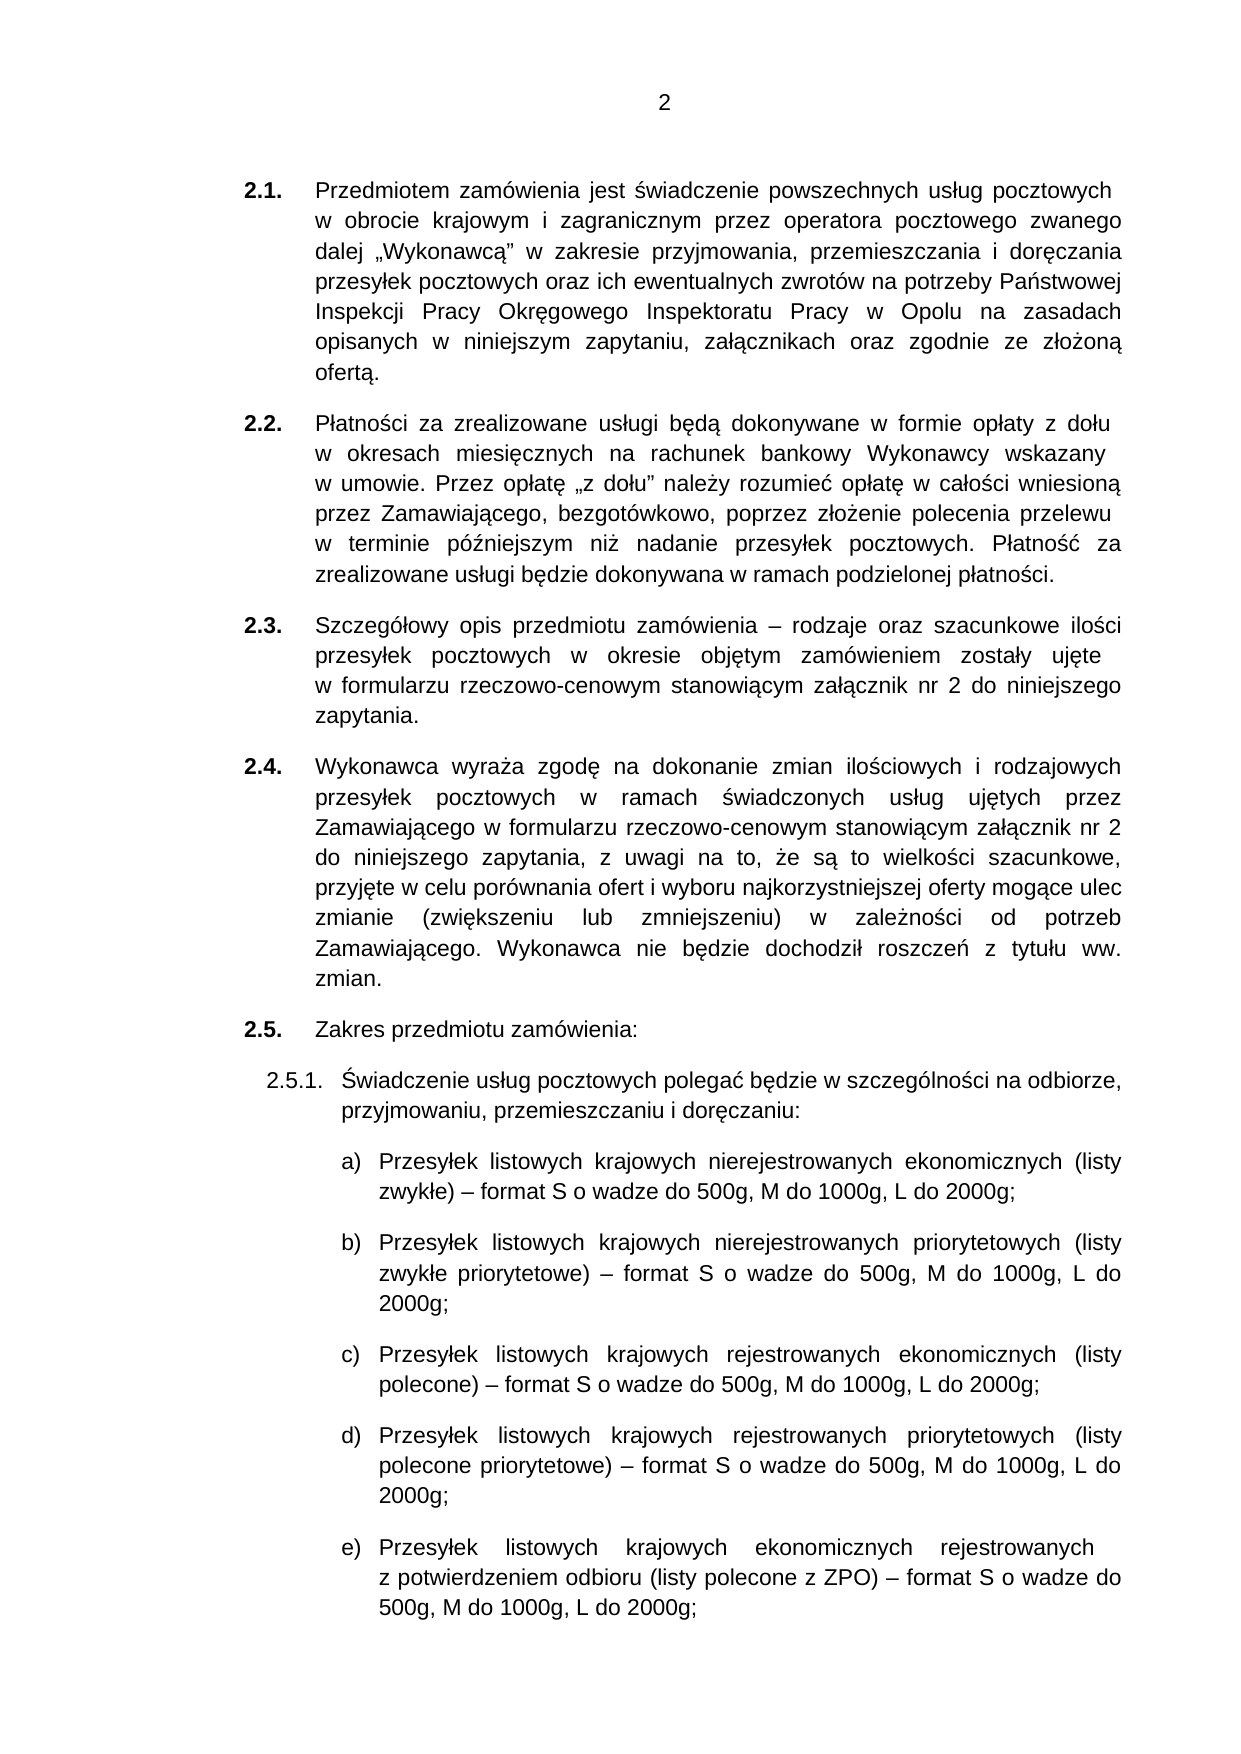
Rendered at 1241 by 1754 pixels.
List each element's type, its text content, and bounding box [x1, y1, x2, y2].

list Przesyłek listowych krajowych rejestrowanych ekonomicznych (listy polecone) – format S o wadze do 500g, M do 1000g, L do 2000g; [341, 1341, 1122, 1397]
list Zakres przedmiotu zamówienia: [244, 1016, 1122, 1042]
list Przedmiotem zamówienia jest świadczenie powszechnych usług pocztowych w obrocie krajowym i zagranicznym przez operatora pocztowego zwanego dalej „Wykonawcą” w zakresie przyjmowania, przemieszczania i doręczania przesyłek pocztowych oraz ich ewentualnych zwrotów na potrzeby Państwowej Inspekcji Pracy Okręgowego Inspektoratu Pracy w Opolu na zasadach opisanych w niniejszym zapytaniu, załącznikach oraz zgodnie ze złożoną ofertą. [244, 177, 1122, 385]
list Przesyłek listowych krajowych ekonomicznych rejestrowanych z potwierdzeniem odbioru (listy polecone z ZPO) – format S o wadze do 500g, M do 1000g, L do 2000g; [341, 1533, 1122, 1620]
list Szczegółowy opis przedmiotu zamówienia – rodzaje oraz szacunkowe ilości przesyłek pocztowych w okresie objętym zamówieniem zostały ujęte w formularzu rzeczowo-cenowym stanowiącym załącznik nr 2 do niniejszego zapytania. [244, 612, 1122, 728]
list Wykonawca wyraża zgodę na dokonanie zmian ilościowych i rodzajowych przesyłek pocztowych w ramach świadczonych usług ujętych przez Zamawiającego w formularzu rzeczowo-cenowym stanowiącym załącznik nr 2 do niniejszego zapytania, z uwagi na to, że są to wielkości szacunkowe, przyjęte w celu porównania ofert i wyboru najkorzystniejszej oferty mogące ulec zmianie (zwiększeniu lub zmniejszeniu) w zależności od potrzeb Zamawiającego. Wykonawca nie będzie dochodził roszczeń z tytułu ww. zmian. [244, 753, 1122, 991]
list Przesyłek listowych krajowych nierejestrowanych ekonomicznych (listy zwykłe) – format S o wadze do 500g, M do 1000g, L do 2000g; [341, 1148, 1122, 1204]
list Przesyłek listowych krajowych nierejestrowanych priorytetowych (listy zwykłe priorytetowe) – format S o wadze do 500g, M do 1000g, L do 2000g; [341, 1229, 1122, 1316]
list Świadczenie usług pocztowych polegać będzie w szczególności na odbiorze, przyjmowaniu, przemieszczaniu i doręczaniu: [266, 1067, 1122, 1123]
list Płatności za zrealizowane usługi będą dokonywane w formie opłaty z dołu w okresach miesięcznych na rachunek bankowy Wykonawcy wskazany w umowie. Przez opłatę „z dołu” należy rozumieć opłatę w całości wniesioną przez Zamawiającego, bezgotówkowo, poprzez złożenie polecenia przelewu w terminie późniejszym niż nadanie przesyłek pocztowych. Płatność za zrealizowane usługi będzie dokonywana w ramach podzielonej płatności. [244, 409, 1122, 587]
list Przesyłek listowych krajowych rejestrowanych priorytetowych (listy polecone priorytetowe) – format S o wadze do 500g, M do 1000g, L do 2000g; [341, 1422, 1122, 1509]
